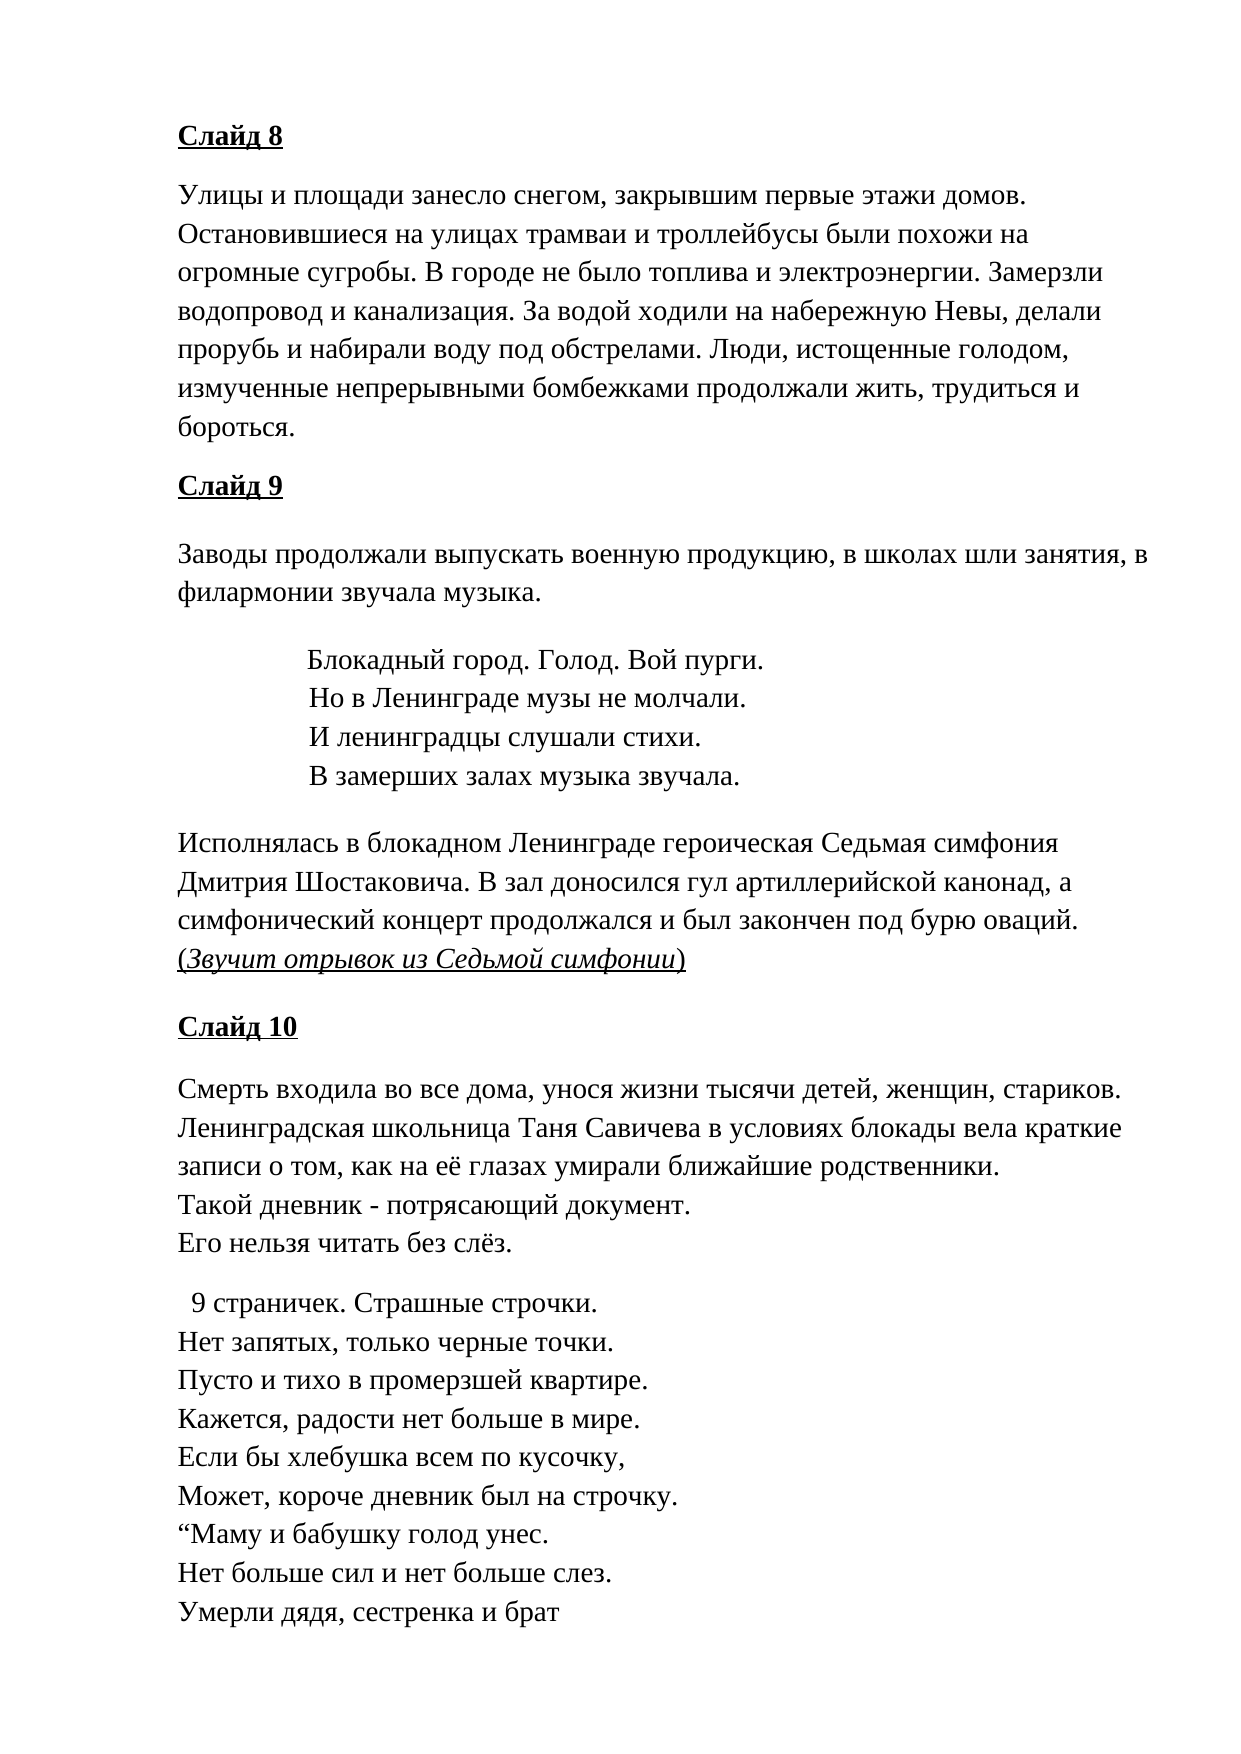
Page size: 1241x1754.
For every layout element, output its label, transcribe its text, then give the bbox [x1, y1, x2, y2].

text Кажется, радости нет больше в мире. [177, 1401, 1152, 1434]
text Может, короче дневник был на строчку. [177, 1478, 1152, 1512]
text Заводы продолжали выпускать военную продукцию, в школах шли занятия, в филармонии звучала музыка. [177, 536, 1152, 608]
text И ленинградцы слушали стихи. [177, 719, 1152, 753]
text 9 страничек. Страшные строчки. [177, 1285, 1152, 1318]
text “Маму и бабушку голод унес. [177, 1517, 1152, 1550]
text Нет запятых, только черные точки. [177, 1324, 1152, 1357]
text Пусто и тихо в промерзшей квартире. [177, 1362, 1152, 1396]
text В замерших залах музыка звучала. [177, 758, 1152, 791]
text Слайд 10 [177, 1009, 1152, 1042]
text Слайд 9 [177, 468, 1152, 502]
text Но в Ленинграде музы не молчали. [177, 681, 1152, 714]
text Исполнялась в блокадном Ленинграде героическая Седьмая симфония Дмитрия Шостаковича. В зал доносился гул артиллерийской канонад, а симфонический концерт продолжался и был закончен под бурю оваций. (Звучит отрывок из Седьмой симфонии) [177, 825, 1152, 974]
text Умерли дядя, сестренка и брат [177, 1594, 1152, 1627]
text Нет больше сил и нет больше слез. [177, 1555, 1152, 1589]
text Если бы хлебушка всем по кусочку, [177, 1439, 1152, 1473]
text Слайд 8 [177, 118, 1152, 152]
text Блокадный город. Голод. Вой пурги. [177, 642, 1152, 676]
text Улицы и площади занесло снегом, закрывшим первые этажи домов. Остановившиеся на улицах трамваи и троллейбусы были похожи на огромные сугробы. В городе не было топлива и электроэнергии. Замерзли водопровод и канализация. За водой ходили на набережную Невы, делали прорубь и набирали воду под обстрелами. Люди, истощенные голодом, измученные непрерывными бомбежками продолжали жить, трудиться и бороться. [177, 177, 1152, 442]
text Смерть входила во все дома, унося жизни тысячи детей, женщин, стариков. Ленинградская школьница Таня Савичева в условиях блокады вела краткие записи о том, как на её глазах умирали ближайшие родственники. Такой дневник - потрясающий документ. Его нельзя читать без слёз. [177, 1071, 1152, 1259]
